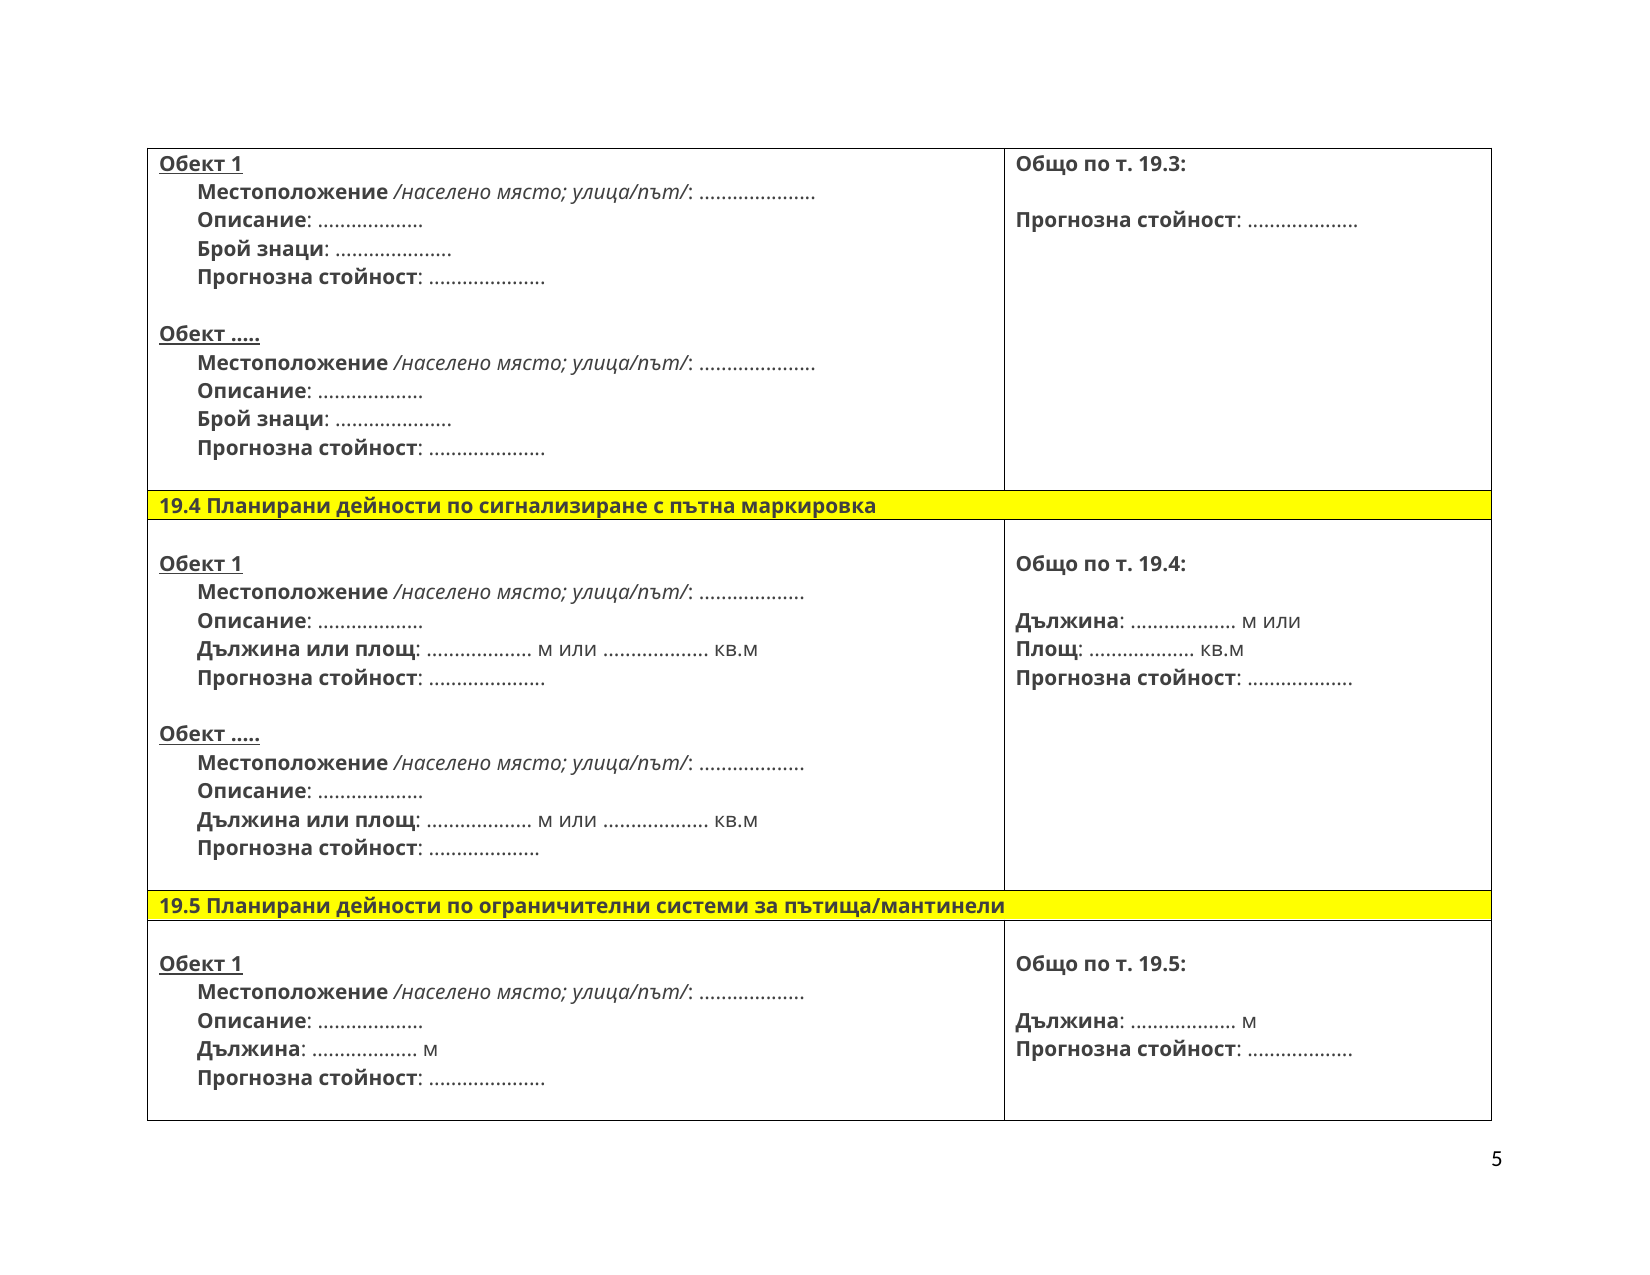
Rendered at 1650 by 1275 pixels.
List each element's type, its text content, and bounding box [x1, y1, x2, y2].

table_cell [148, 921, 1004, 1120]
table_cell 19.5 Планирани дейности по ограничителни системи за пътища/мантинели [148, 891, 1491, 919]
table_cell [1005, 921, 1491, 1120]
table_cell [148, 149, 1004, 490]
table_cell Oбщо по т. 19.4: Дължина: ................... м или Площ: ................... кв.м Прогнозна стойност: ................... [1005, 520, 1491, 890]
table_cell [1005, 149, 1491, 490]
table_cell 19.4 Планирани дейности по сигнализиране с пътна маркировка [148, 491, 1491, 519]
table_cell Обект 1 Местоположение /населено място; улица/път/: ................... Описание: ................... Дължина или площ: ................... м или ................... кв.м Прогнозна стойност: ..................... Обект ..... Местоположение /населено място; улица/път/: ................... Описание: ................... Дължина или площ: ................... м или ................... кв.м Прогнозна стойност: .................... [148, 520, 1004, 890]
